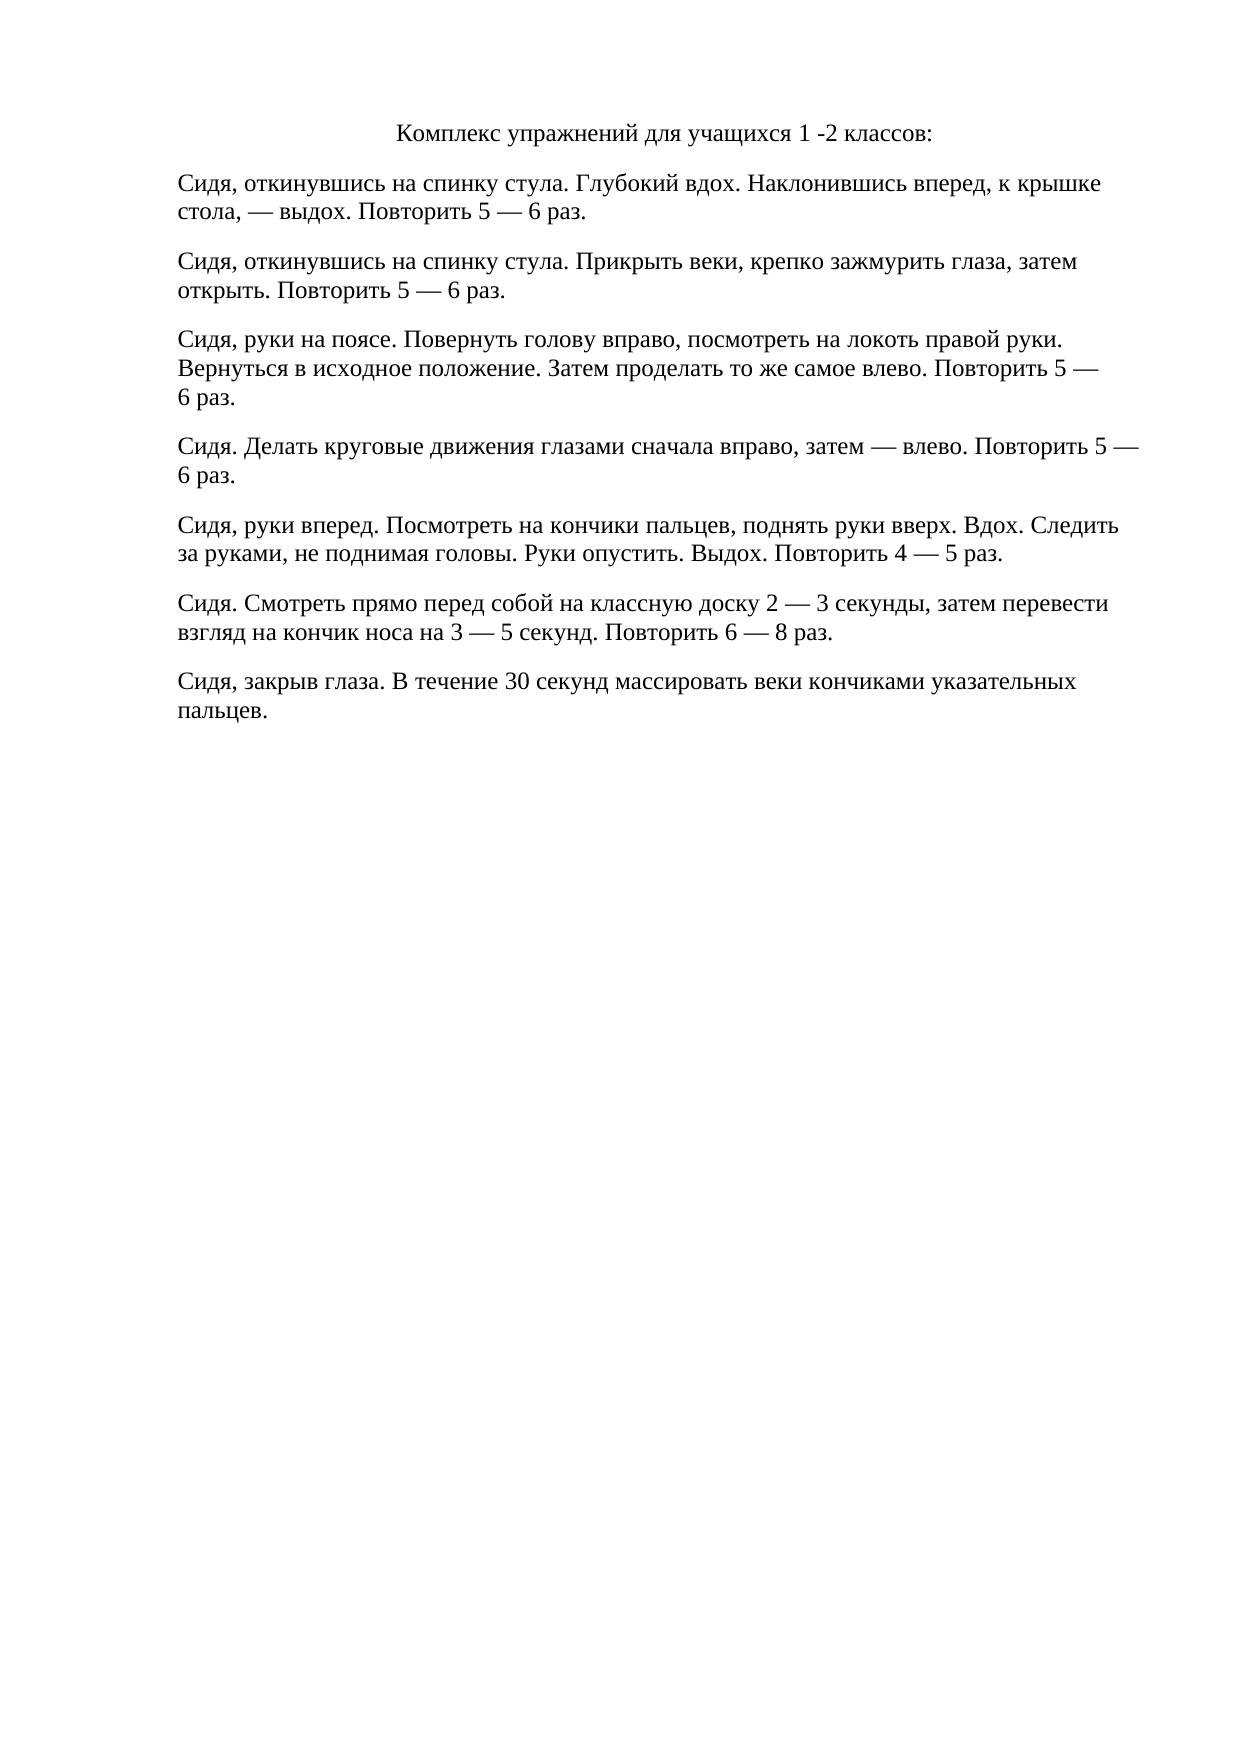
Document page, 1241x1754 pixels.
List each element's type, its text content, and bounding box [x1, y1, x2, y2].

text Сидя, откинувшись на спинку стула. Глубокий вдох. Наклонившись вперед, к крышке стола, — выдох. Повторить 5 — 6 раз. [177, 168, 1152, 225]
text Сидя. Смотреть прямо перед собой на классную доску 2 — 3 секунды, затем перевести взгляд на кончик носа на 3 — 5 секунд. Повторить 6 — 8 раз. [177, 588, 1152, 646]
text Комплекс упражнений для учащихся 1 -2 классов: [177, 118, 1152, 147]
text Сидя, руки вперед. Посмотреть на кончики пальцев, поднять руки вверх. Вдох. Следить за руками, не поднимая головы. Руки опустить. Выдох. Повторить 4 — 5 раз. [177, 510, 1152, 567]
text Сидя. Делать круговые движения глазами сначала вправо, затем — влево. Повторить 5 — 6 раз. [177, 431, 1152, 489]
text Сидя, закрыв глаза. В течение 30 секунд массировать веки кончиками указательных пальцев. [177, 666, 1152, 724]
text Сидя, руки на поясе. Повернуть голову вправо, посмотреть на локоть правой руки. Вернуться в исходное положение. Затем проделать то же самое влево. Повторить 5 — 6 раз. [177, 324, 1152, 411]
text Сидя, откинувшись на спинку стула. Прикрыть веки, крепко зажмурить глаза, затем открыть. Повторить 5 — 6 раз. [177, 246, 1152, 303]
